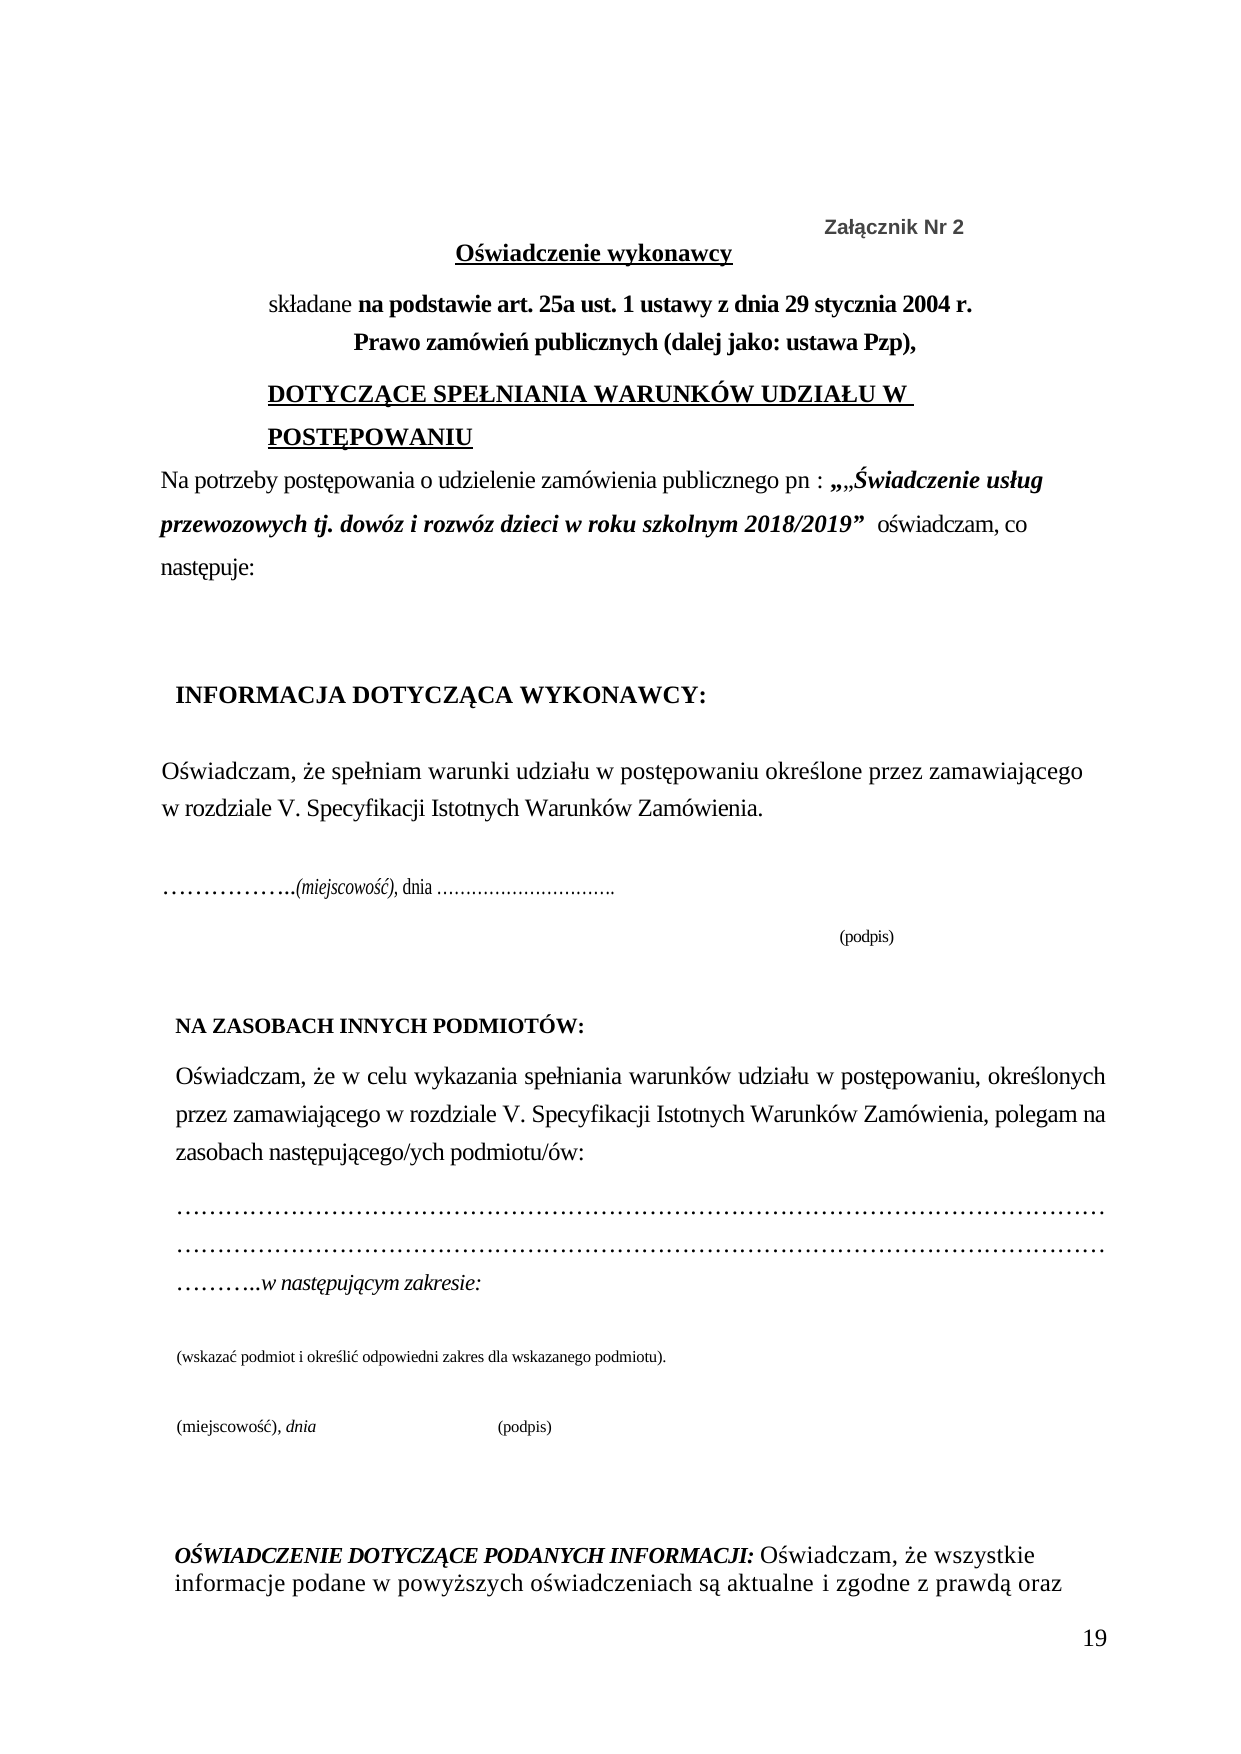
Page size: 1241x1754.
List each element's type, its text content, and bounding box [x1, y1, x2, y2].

text Załącznik Nr 2 [824, 214, 1107, 238]
text Oświadczam, że spełniam warunki udziału w postępowaniu określone przez zamawiającego w rozdziale V. Specyfikacji Istotnych Warunków Zamówienia. [161, 750, 1107, 824]
text Oświadczam, że w celu wykazania spełniania warunków udziału w postępowaniu, określonych przez zamawiającego w rozdziale V. Specyfikacji Istotnych Warunków Zamówienia, polegam na zasobach następującego/ych podmiotu/ów: [175, 1054, 1107, 1168]
text (podpis) [839, 926, 1107, 946]
text Oświadczenie wykonawcy [160, 238, 1107, 267]
text NA ZASOBACH INNYCH PODMIOTÓW: [175, 1013, 1107, 1038]
text …………………………………………………………………………………………………………………………………………………………………………………………………………………..w następującym zakresie: [175, 1184, 1107, 1298]
text ……………..(miejscowość), dnia …………………………. [161, 865, 1107, 902]
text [174, 1540, 1107, 1597]
text Na potrzeby postępowania o udzielenie zamówienia publicznego pn : „„Świadczenie usług przewozowych tj. dowóz i rozwóz dzieci w roku szkolnym 2018/2019” oświadczam, co następuje: [160, 466, 1107, 581]
text (wskazać podmiot i określić odpowiedni zakres dla wskazanego podmiotu). [176, 1347, 1107, 1366]
text składane na podstawie art. 25a ust. 1 ustawy z dnia 29 stycznia 2004 r. Prawo zamówień publicznych (dalej jako: ustawa Pzp), [268, 283, 1011, 357]
text INFORMACJA DOTYCZĄCA WYKONAWCY: [175, 680, 1107, 709]
text (miejscowość), dnia (podpis) [176, 1415, 1107, 1436]
text DOTYCZĄCE SPEŁNIANIA WARUNKÓW UDZIAŁU W POSTĘPOWANIU [267, 379, 1107, 451]
